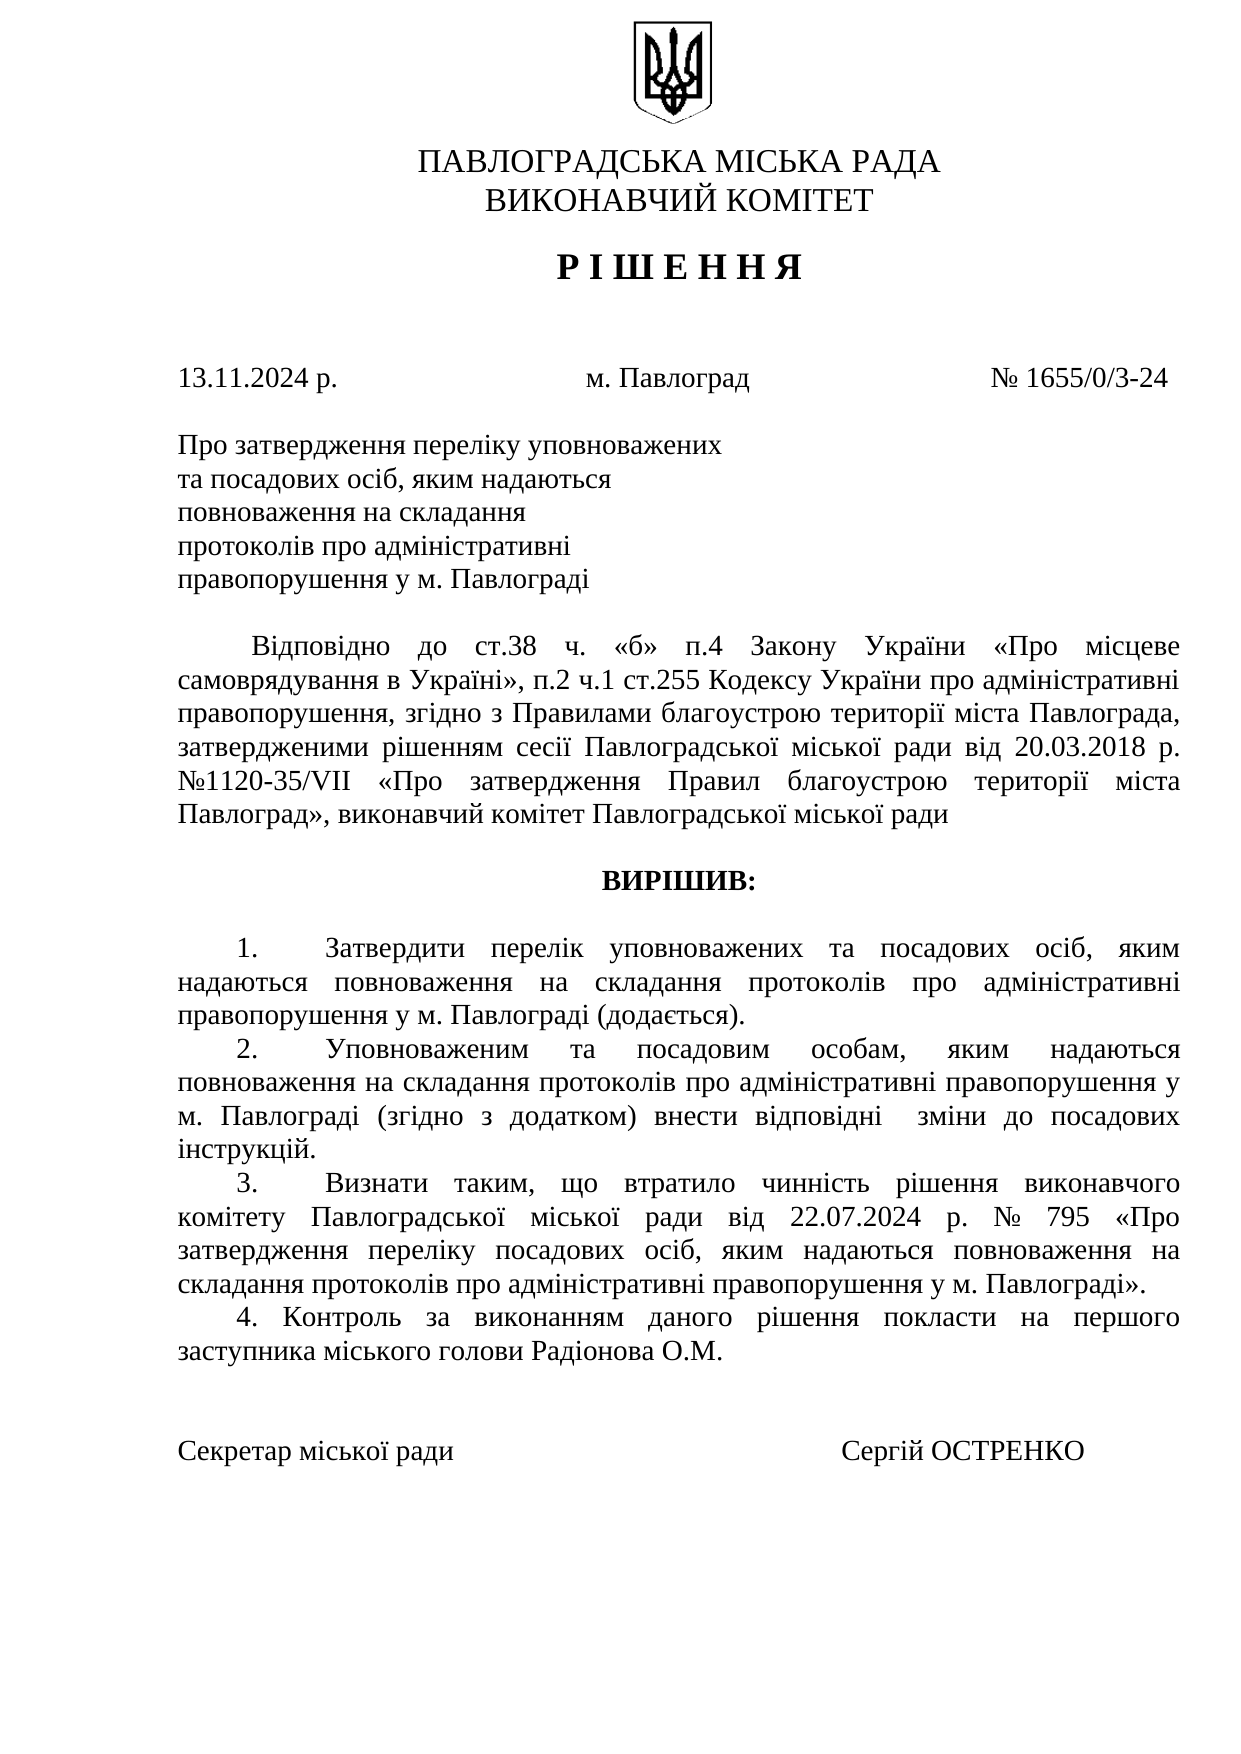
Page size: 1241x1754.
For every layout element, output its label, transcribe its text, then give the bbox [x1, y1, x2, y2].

text повноваження на складання [177, 494, 1181, 528]
list Затвердити перелік уповноважених та посадових осіб, яким надаються повноваження на складання протоколів про адміністративні правопорушення у м. Павлограді (додається). [177, 930, 1181, 1031]
text Секретар міської ради Сергій ОСТРЕНКО [177, 1433, 1181, 1467]
subtitle Р І Ш Е Н Н Я [177, 245, 1181, 288]
text правопорушення у м. Павлограді [177, 561, 1181, 595]
list Уповноваженим та посадовим особам, яким надаються повноваження на складання протоколів про адміністративні правопорушення у м. Павлограді (згідно з додатком) внести відповідні зміни до посадових інструкцій. [177, 1031, 1181, 1165]
text 13.11.2024 р. м. Павлоград № 1655/0/3-24 [177, 360, 1181, 394]
text Про затвердження переліку уповноважених [177, 427, 1181, 461]
text протоколів про адміністративні [177, 528, 1181, 561]
text ПАВЛОГРАДСЬКА МІСЬКА РАДА [177, 142, 1181, 180]
text та посадових осіб, яким надаються [177, 461, 1181, 494]
text 4. Контроль за виконанням даного рішення покласти на першого заступника міського голови Радіонова О.М. [177, 1299, 1181, 1366]
text ВИРІШИВ: [177, 863, 1181, 897]
text ВИКОНАВЧИЙ КОМІТЕТ [177, 180, 1181, 218]
list Визнати таким, що втратило чинність рішення виконавчого комітету Павлоградської міської ради від 22.07.2024 р. № 795 «Про затвердження переліку посадових осіб, яким надаються повноваження на складання протоколів про адміністративні правопорушення у м. Павлограді». [177, 1165, 1181, 1299]
text Відповідно до ст.38 ч. «б» п.4 Закону України «Про місцеве самоврядування в Україні», п.2 ч.1 ст.255 Кодексу України про адміністративні правопорушення, згідно з Правилами благоустрою території міста Павлограда, затвердженими рішенням сесії Павлоградської міської ради від 20.03.2018 р. №1120-35/VII «Про затвердження Правил благоустрою території міста Павлоград», виконавчий комітет Павлоградської міської ради [177, 628, 1181, 830]
